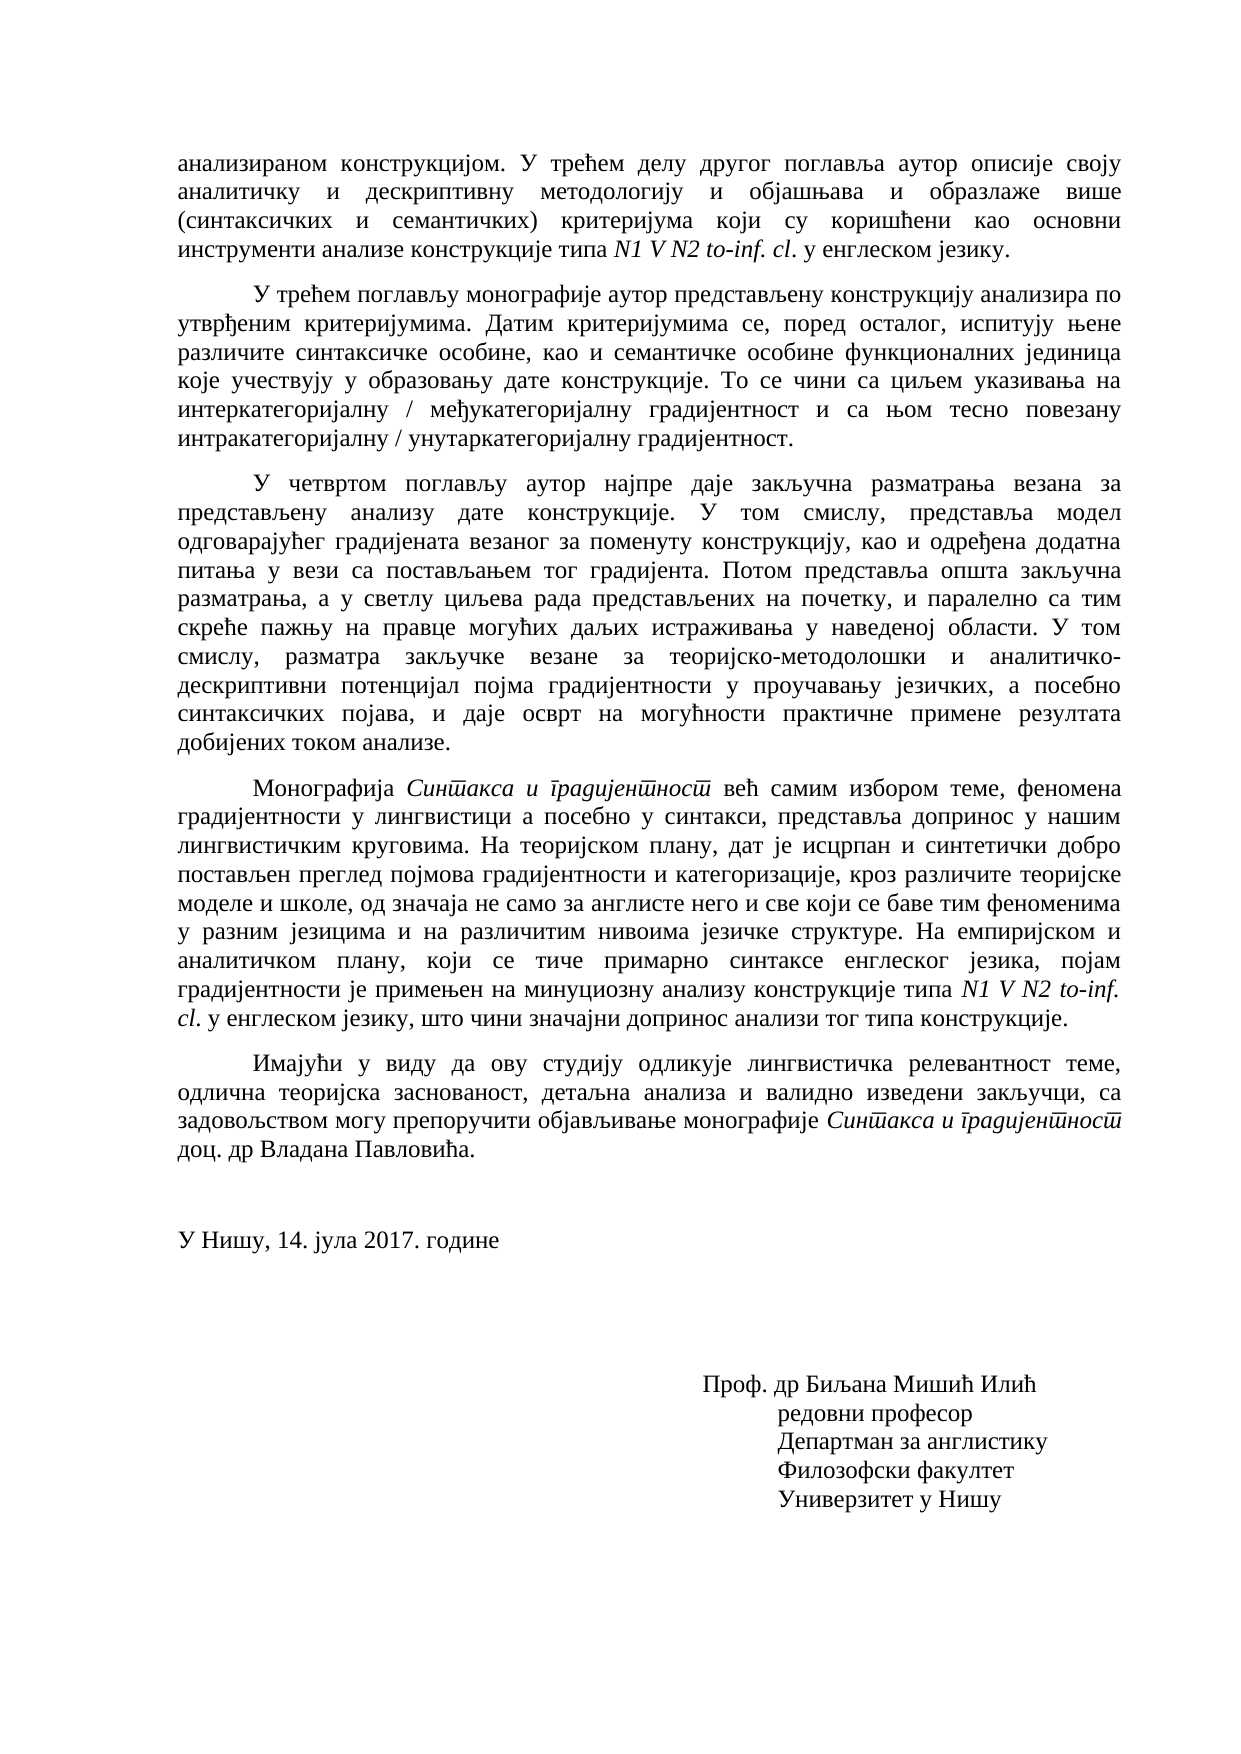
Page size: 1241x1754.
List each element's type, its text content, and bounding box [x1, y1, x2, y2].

text Проф. др Биљана Мишић Илић [177, 1369, 1122, 1398]
text Универзитет у Нишу [177, 1484, 1122, 1513]
text Департман за англистику [702, 1426, 1122, 1455]
text У четвртом поглављу аутор најпре даје закључна разматрања везана за представљену анализу дате конструкције. У том смислу, представља модел одговарајућег градијената везаног за поменуту конструкцију, као и одређена додатна питања у вези са постављањем тог градијента. Потом представља општа закључна разматрања, а у светлу циљева рада представљених на почетку, и паралелно са тим скреће пажњу на правце могућих даљих истраживања у наведеној области. У том смислу, разматра закључке везане за теоријско-методолошки и аналитичко-дескриптивни потенцијал појма градијентности у проучавању језичких, а посебно синтаксичких појава, и даје осврт на могућности практичне примене резултата добијених током анализе. [177, 468, 1122, 756]
text Имајући у виду да ову студију одликује лингвистичка релевантност теме, одлична теоријска заснованост, детаљна анализа и валидно изведени закључци, са задовољством могу препоручити објављивање монографије Синтакса и градијентност доц. др Владана Павловића. [177, 1048, 1122, 1163]
text редовни професор [177, 1398, 1122, 1426]
text Филозофски факултет [177, 1455, 1122, 1484]
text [177, 148, 1122, 263]
text У Нишу, 14. јула 2017. године [177, 1225, 1122, 1254]
text Монографија Синтакса и градијентност већ самим избором теме, феномена градијентности у лингвистици а посебно у синтакси, представља допринос у нашим лингвистичким круговима. На теоријском плану, дат је исцрпан и синтетички добро постављен преглед појмова градијентности и категоризације, кроз различите теоријске моделе и школе, од значаја не само за англисте него и све који се баве тим феноменима у разним језицима и на различитим нивоима језичке структуре. На емпиријском и аналитичком плану, који се тиче примарно синтаксе енглеског језика, појам градијентности је примењен на минуциозну анализу конструкције типа N1 V N2 to-inf. cl. у енглеском језику, што чини значајни допринос анализи тог типа конструкције. [177, 773, 1122, 1031]
text У трећем поглављу монографије аутор представљену конструкцију анализира по утврђеним критеријумима. Датим критеријумима се, поред осталог, испитују њене различите синтаксичке особине, као и семантичке особине функционалних јединица које учествују у образовању дате конструкције. То се чини са циљем указивања на интеркатегоријалну / међукатегоријалну градијентност и са њом тесно повезану интракатегоријалну / унутаркатегоријалну градијентност. [177, 279, 1122, 452]
